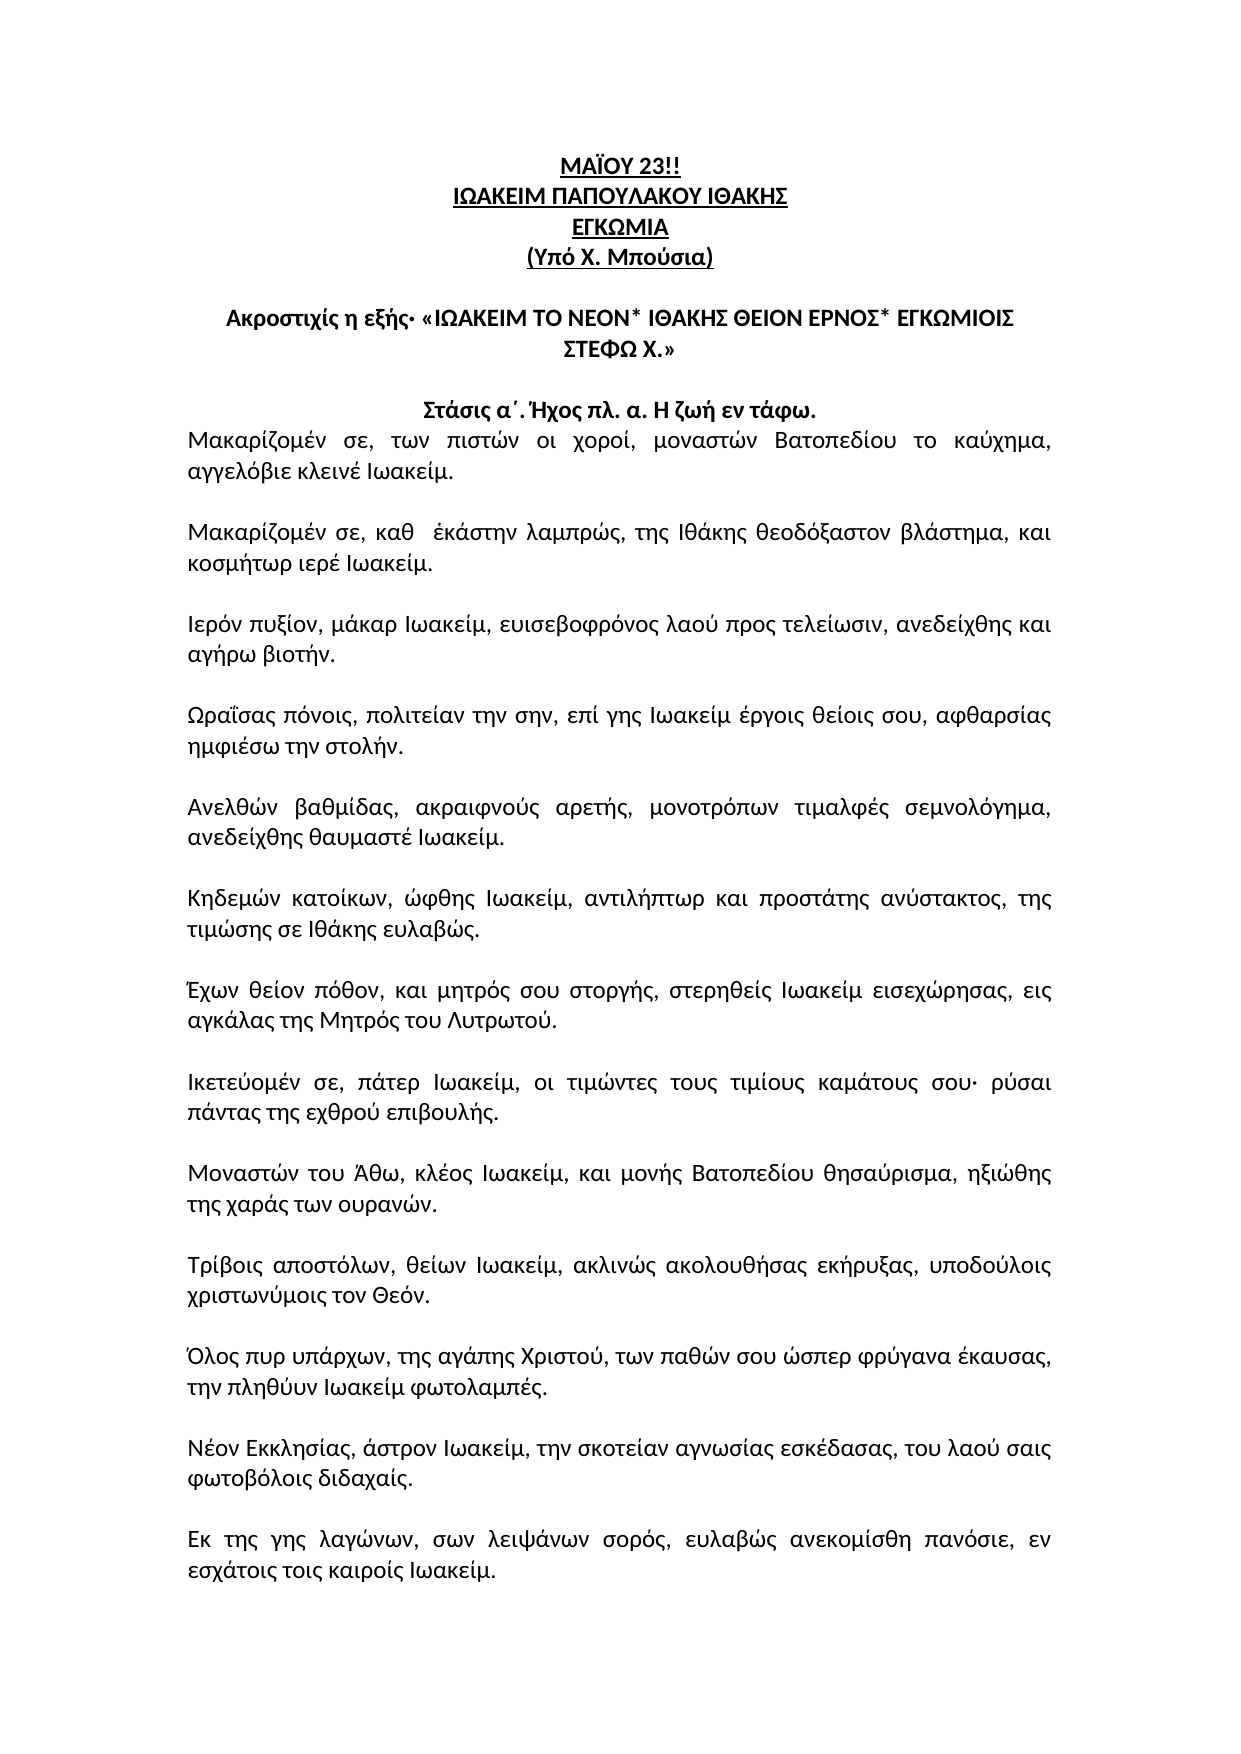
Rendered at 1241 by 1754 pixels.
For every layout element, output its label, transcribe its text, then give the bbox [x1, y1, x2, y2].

text Όλος πυρ υπάρχων, της αγάπης Χριστού, των παθών σου ώσπερ φρύγανα έκαυσας, την πληθύυν Ιωακείμ φωτολαμπές. [187, 1340, 1053, 1401]
text Μακαρίζομέν σε, των πιστών οι χοροί, μοναστών Βατοπεδίου το καύχημα, αγγελόβιε κλεινέ Ιωακείμ. [187, 425, 1053, 486]
text Ικετεύομέν σε, πάτερ Ιωακείμ, οι τιμώντες τους τιμίους καμάτους σου· ρύσαι πάντας της εχθρού επιβουλής. [187, 1066, 1053, 1127]
text Κηδεμών κατοίκων, ώφθης Ιωακείμ, αντιλήπτωρ και προστάτης ανύστακτος, της τιμώσης σε Ιθάκης ευλαβώς. [187, 882, 1053, 943]
text Μοναστών του Άθω, κλέος Ιωακείμ, και μονής Βατοπεδίου θησαύρισμα, ηξιώθης της χαράς των ουρανών. [187, 1157, 1053, 1218]
text (Υπό Χ. Μπούσια) [187, 242, 1053, 272]
text Τρίβοις αποστόλων, θείων Ιωακείμ, ακλινώς ακολουθήσας εκήρυξας, υποδούλοις χριστωνύμοις τον Θεόν. [187, 1249, 1053, 1310]
text ΙΩΑΚΕΙΜ ΠΑΠΟΥΛΑΚΟΥ ΙΘΑΚΗΣ [187, 181, 1053, 211]
text Στάσις α´. Ήχος πλ. α. Η ζωή εν τάφω. [187, 394, 1053, 425]
text Νέον Εκκλησίας, άστρον Ιωακείμ, την σκοτείαν αγνωσίας εσκέδασας, του λαού σαις φωτοβόλοις διδαχαίς. [187, 1432, 1053, 1493]
text ΜΑΪΟΥ 23!! [187, 150, 1053, 181]
text Έχων θείον πόθον, και μητρός σου στοργής, στερηθείς Ιωακείμ εισεχώρησας, εις αγκάλας της Μητρός του Λυτρωτού. [187, 974, 1053, 1035]
text Ακροστιχίς η εξής· «ΙΩΑΚΕΙΜ ΤΟ ΝΕΟΝ* ΙΘΑΚΗΣ ΘΕΙΟΝ ΕΡΝΟΣ* ΕΓΚΩΜΙΟΙΣ ΣΤΕΦΩ Χ.» [187, 303, 1053, 364]
text Ωραΐσας πόνοις, πολιτείαν την σην, επί γης Ιωακείμ έργοις θείοις σου, αφθαρσίας ημφιέσω την στολήν. [187, 699, 1053, 760]
text ΕΓΚΩΜΙΑ [187, 211, 1053, 242]
text Εκ της γης λαγώνων, σων λειψάνων σορός, ευλαβώς ανεκομίσθη πανόσιε, εν εσχάτοις τοις καιροίς Ιωακείμ. [187, 1523, 1053, 1584]
text Ιερόν πυξίον, μάκαρ Ιωακείμ, ευισεβοφρόνος λαού προς τελείωσιν, ανεδείχθης και αγήρω βιοτήν. [187, 608, 1053, 669]
text Ανελθών βαθμίδας, ακραιφνούς αρετής, μονοτρόπων τιμαλφές σεμνολόγημα, ανεδείχθης θαυμαστέ Ιωακείμ. [187, 791, 1053, 852]
text Μακαρίζομέν σε, καθ ἑκάστην λαμπρώς, της Ιθάκης θεοδόξαστον βλάστημα, και κοσμήτωρ ιερέ Ιωακείμ. [187, 516, 1053, 577]
